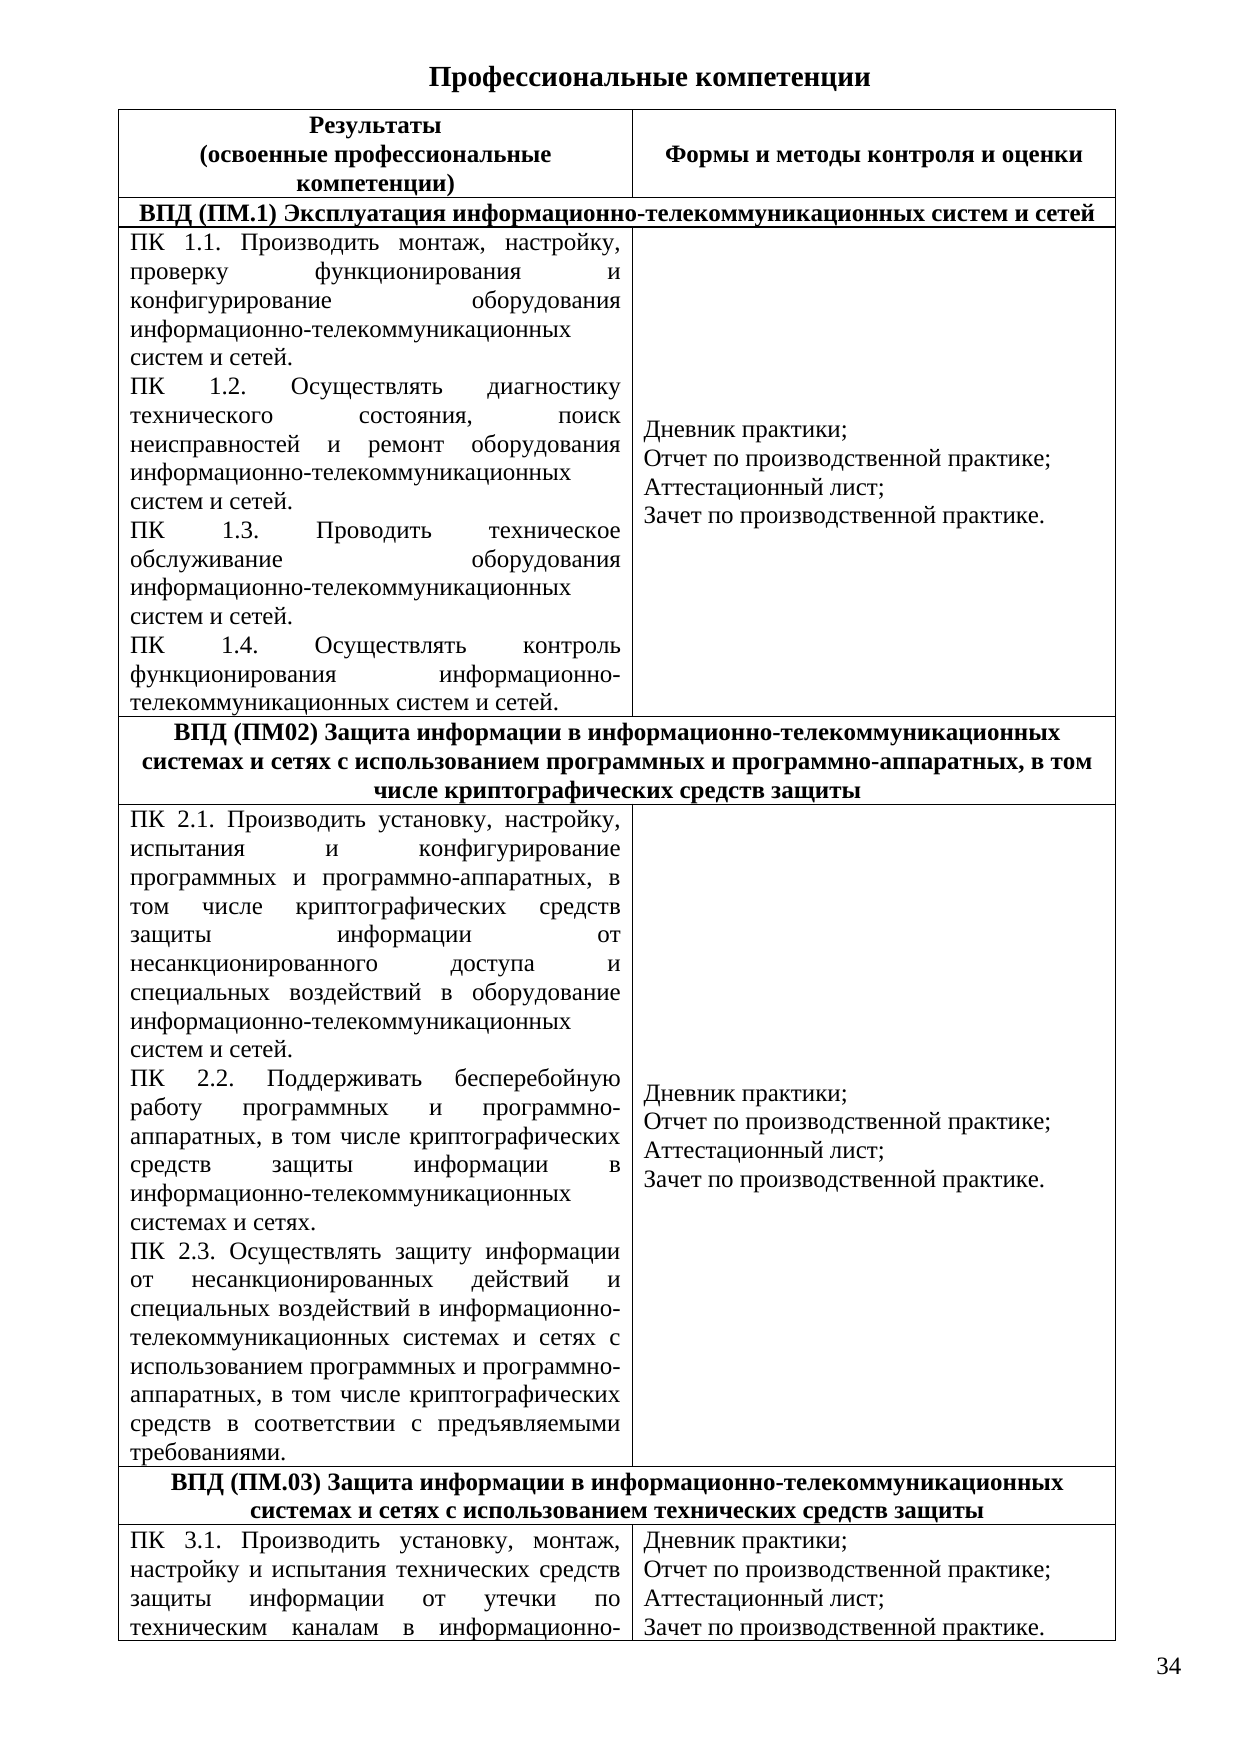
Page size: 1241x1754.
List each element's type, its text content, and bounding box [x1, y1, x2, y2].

table_header Результаты (освоенные профессиональные компетенции) [119, 110, 632, 197]
text Профессиональные компетенции [118, 59, 1181, 93]
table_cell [119, 1525, 632, 1640]
table_cell ПК 1.1. Производить монтаж, настройку, проверку функционирования и конфигурирование оборудования информационно-телекоммуникационных систем и сетей. ПК 1.2. Осуществлять диагностику технического состояния, поиск неисправностей и ремонт оборудования информационно-телекоммуникационных систем и сетей. ПК 1.3. Проводить техническое обслуживание оборудования информационно-телекоммуникационных систем и сетей. ПК 1.4. Осуществлять контроль функционирования информационно-телекоммуникационных систем и сетей. [119, 228, 632, 716]
table_header Формы и методы контроля и оценки [633, 110, 1115, 197]
table_cell ВПД (ПМ.03) Защита информации в информационно-телекоммуникационных системах и сетях с использованием технических средств защиты [119, 1467, 1115, 1524]
table_cell ПК 2.1. Производить установку, настройку, испытания и конфигурирование программных и программно-аппаратных, в том числе криптографических средств защиты информации от несанкционированного доступа и специальных воздействий в оборудование информационно-телекоммуникационных систем и сетей. ПК 2.2. Поддерживать бесперебойную работу программных и программно-аппаратных, в том числе криптографических средств защиты информации в информационно-телекоммуникационных системах и сетях. ПК 2.3. Осуществлять защиту информации от несанкционированных действий и специальных воздействий в информационно-телекоммуникационных системах и сетях с использованием программных и программно-аппаратных, в том числе криптографических средств в соответствии с предъявляемыми требованиями. [119, 805, 632, 1466]
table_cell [633, 1525, 1115, 1640]
table_cell ВПД (ПМ02) Защита информации в информационно-телекоммуникационных системах и сетях с использованием программных и программно-аппаратных, в том числе криптографических средств защиты [119, 717, 1115, 803]
table_cell Дневник практики; Отчет по производственной практике; Аттестационный лист; Зачет по производственной практике. [633, 228, 1115, 716]
table_cell ВПД (ПМ.1) Эксплуатация информационно-телекоммуникационных систем и сетей [119, 198, 1115, 226]
table_cell Дневник практики; Отчет по производственной практике; Аттестационный лист; Зачет по производственной практике. [633, 805, 1115, 1466]
